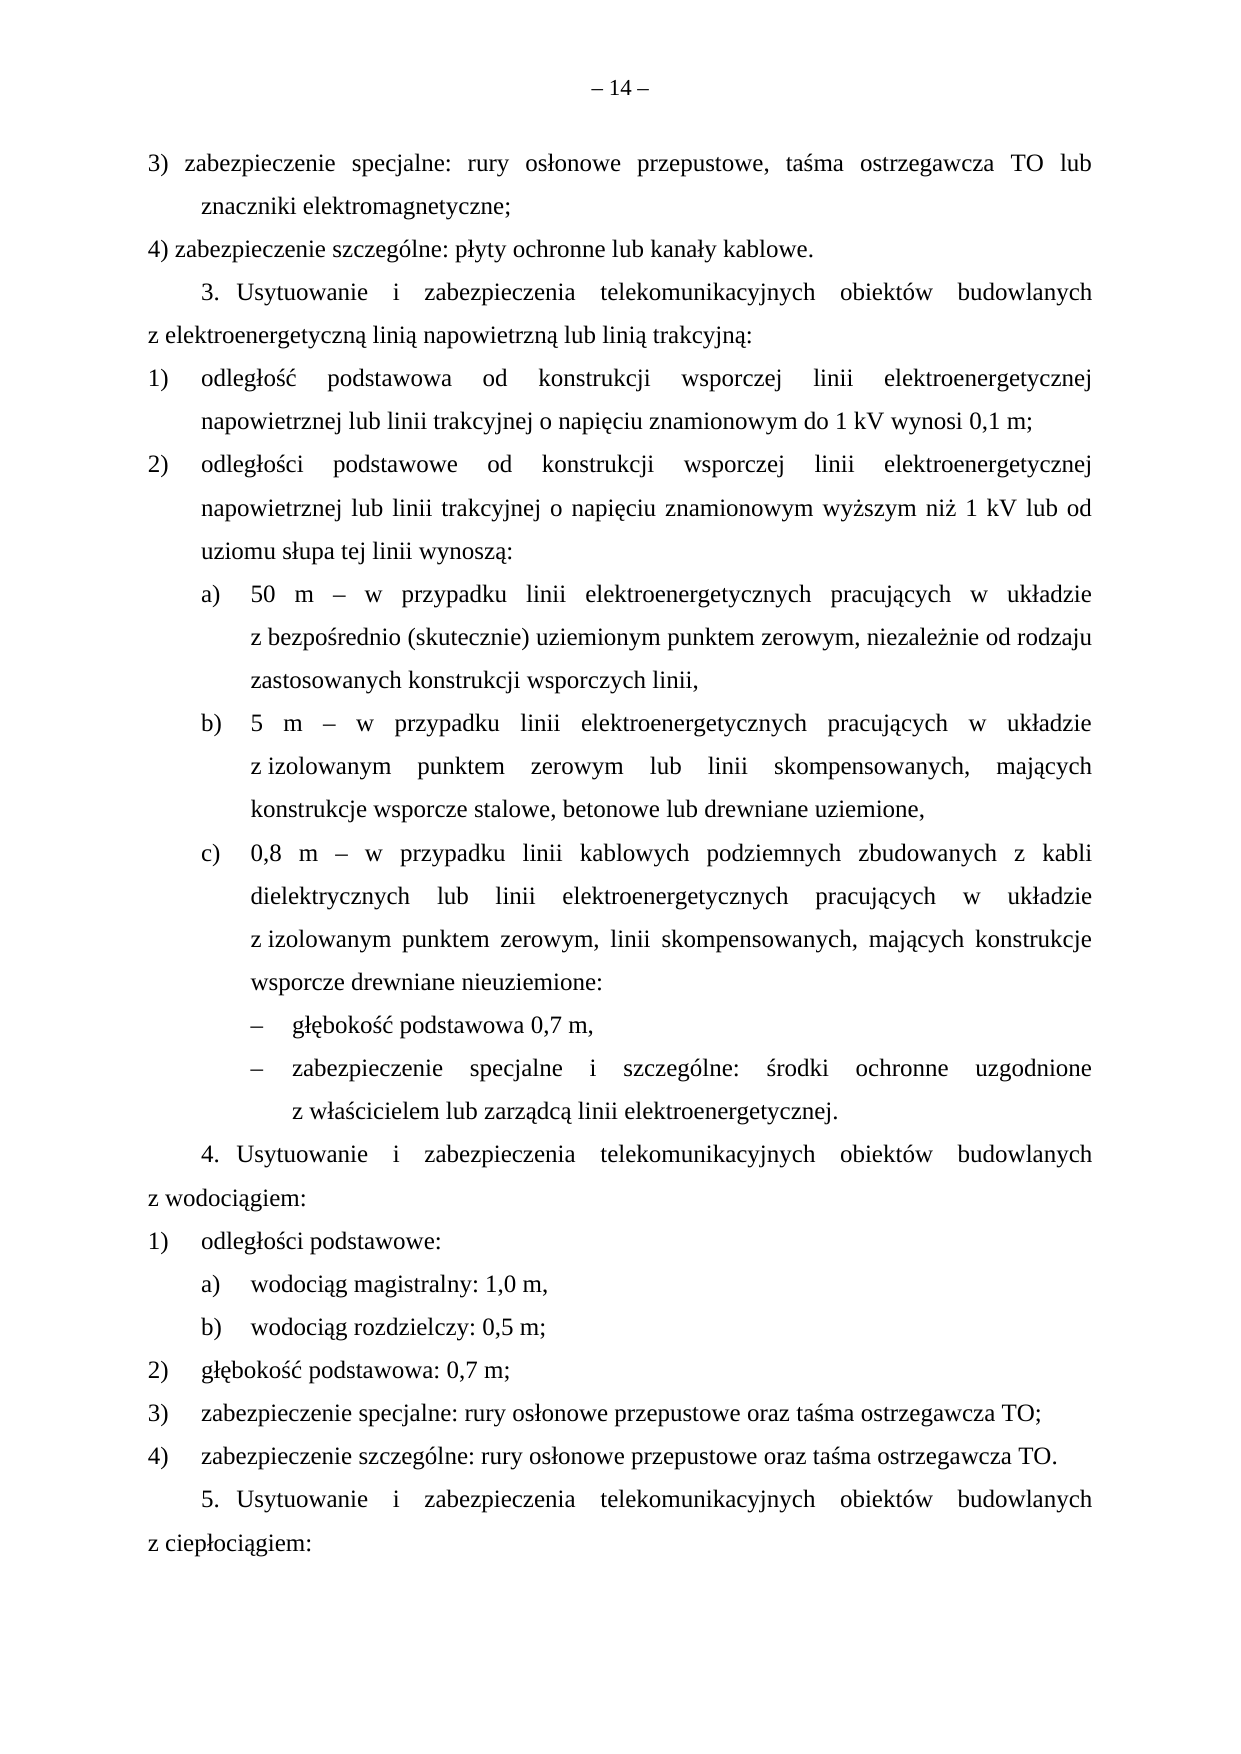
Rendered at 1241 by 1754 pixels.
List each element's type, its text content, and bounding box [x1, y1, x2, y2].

text b) wodociąg rozdzielczy: 0,5 m; [201, 1312, 1093, 1341]
text 1) odległości podstawowe: [148, 1226, 1093, 1254]
text c) 0,8 m – w przypadku linii kablowych podziemnych zbudowanych z kabli dielektrycznych lub linii elektroenergetycznych pracujących w układzie z izolowanym punktem zerowym, linii skompensowanych, mających konstrukcje wsporcze drewniane nieuziemione: [201, 838, 1093, 996]
text 5. Usytuowanie i zabezpieczenia telekomunikacyjnych obiektów budowlanych z ciepłociągiem: [148, 1484, 1093, 1556]
text – głębokość podstawowa 0,7 m, [250, 1010, 1093, 1039]
text 4) zabezpieczenie szczególne: płyty ochronne lub kanały kablowe. [148, 234, 1093, 263]
text 2) odległości podstawowe od konstrukcji wsporczej linii elektroenergetycznej napowietrznej lub linii trakcyjnej o napięciu znamionowym wyższym niż 1 kV lub od uziomu słupa tej linii wynoszą: [148, 449, 1093, 564]
text – zabezpieczenie specjalne i szczególne: środki ochronne uzgodnione z właścicielem lub zarządcą linii elektroenergetycznej. [250, 1053, 1093, 1125]
text 4. Usytuowanie i zabezpieczenia telekomunikacyjnych obiektów budowlanych z wodociągiem: [148, 1139, 1093, 1211]
text b) 5 m – w przypadku linii elektroenergetycznych pracujących w układzie z izolowanym punktem zerowym lub linii skompensowanych, mających konstrukcje wsporcze stalowe, betonowe lub drewniane uziemione, [201, 708, 1093, 823]
text 1) odległość podstawowa od konstrukcji wsporczej linii elektroenergetycznej napowietrznej lub linii trakcyjnej o napięciu znamionowym do 1 kV wynosi 0,1 m; [148, 363, 1093, 435]
text 3) zabezpieczenie specjalne: rury osłonowe przepustowe, taśma ostrzegawcza TO lub znaczniki elektromagnetyczne; [148, 148, 1093, 219]
text 3) zabezpieczenie specjalne: rury osłonowe przepustowe oraz taśma ostrzegawcza TO; [148, 1398, 1093, 1427]
text a) wodociąg magistralny: 1,0 m, [201, 1269, 1093, 1298]
text a) 50 m – w przypadku linii elektroenergetycznych pracujących w układzie z bezpośrednio (skutecznie) uziemionym punktem zerowym, niezależnie od rodzaju zastosowanych konstrukcji wsporczych linii, [201, 579, 1093, 694]
text 3. Usytuowanie i zabezpieczenia telekomunikacyjnych obiektów budowlanych z elektroenergetyczną linią napowietrzną lub linią trakcyjną: [148, 277, 1093, 349]
text 2) głębokość podstawowa: 0,7 m; [148, 1355, 1093, 1384]
text 4) zabezpieczenie szczególne: rury osłonowe przepustowe oraz taśma ostrzegawcza TO. [148, 1441, 1093, 1470]
